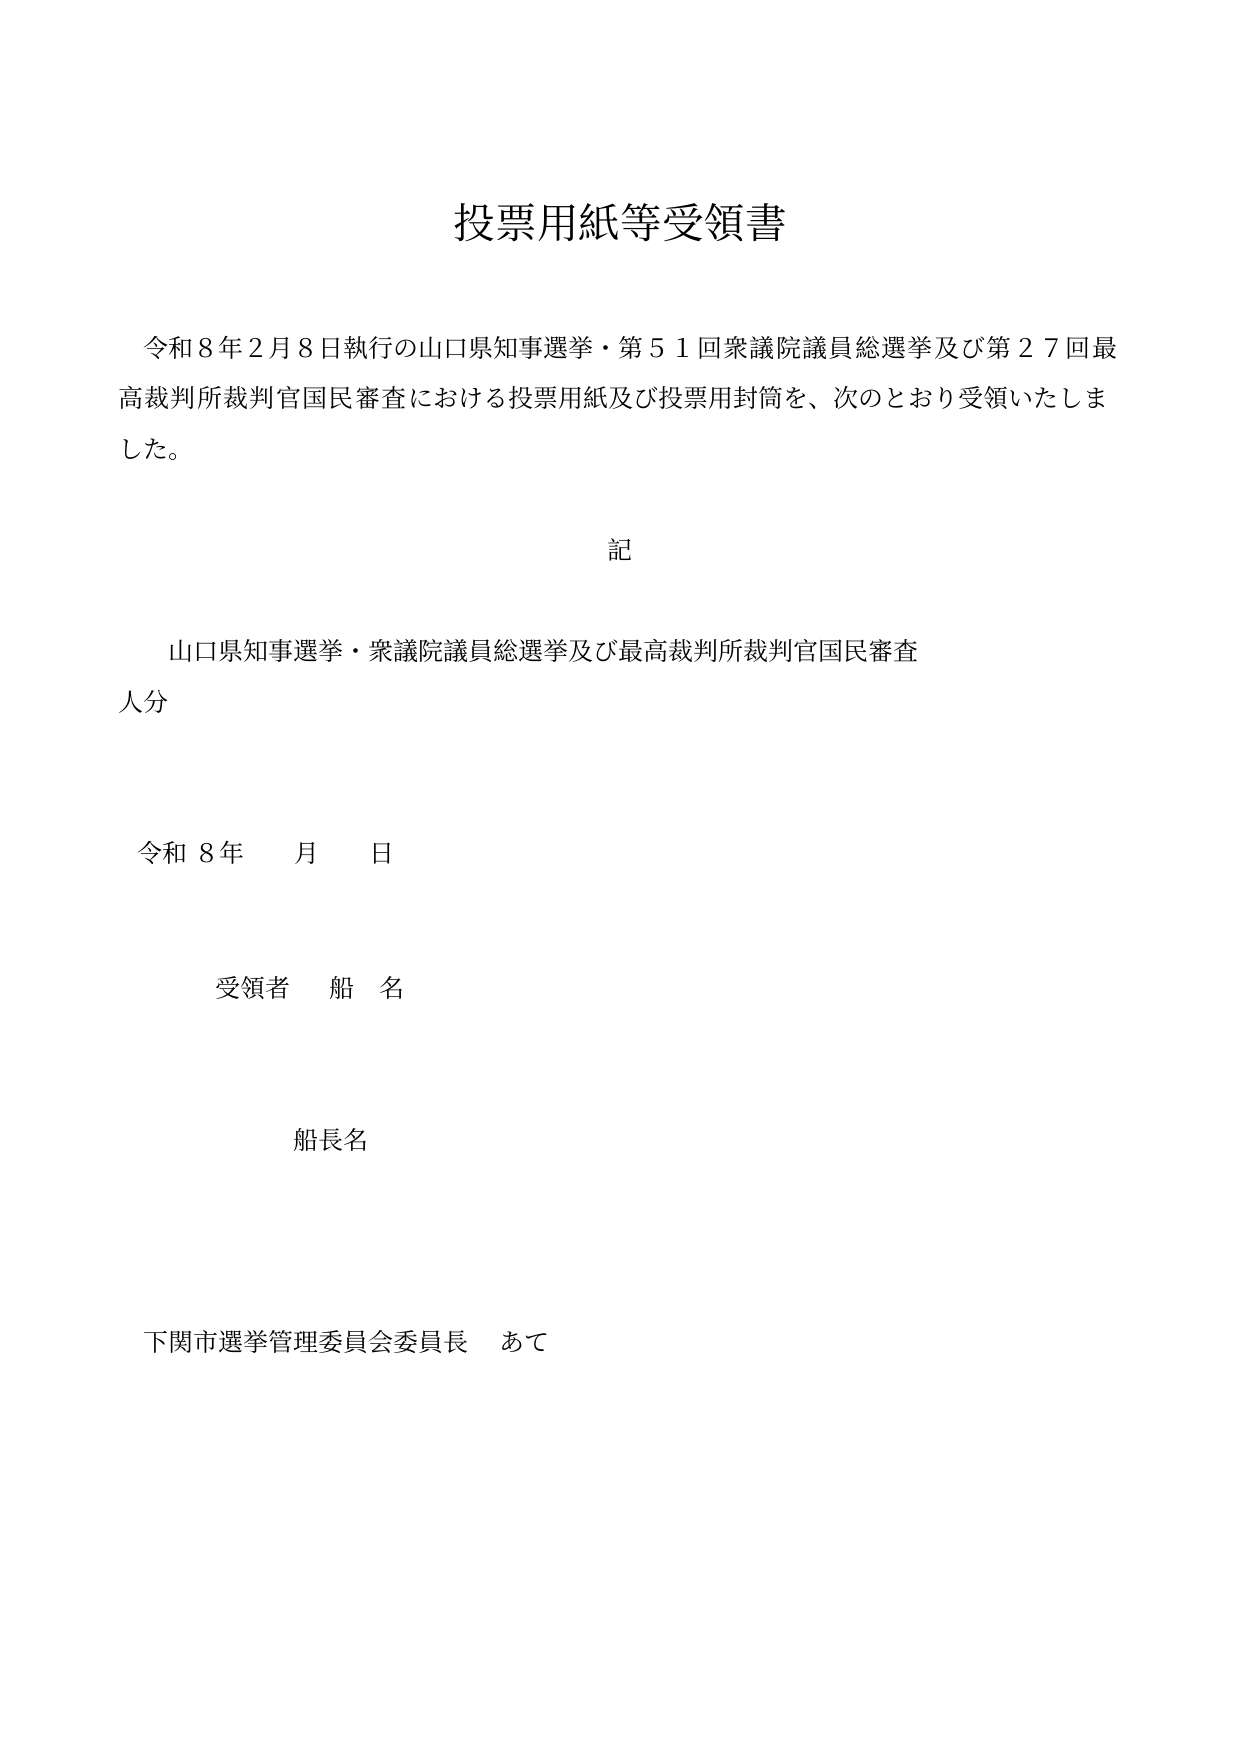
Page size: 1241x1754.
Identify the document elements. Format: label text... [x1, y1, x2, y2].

text 令和 ８年 月 日 [118, 826, 1122, 877]
text 船長名 [118, 1113, 1122, 1164]
text 山口県知事選挙・衆議院議員総選挙及び最高裁判所裁判官国民審査 人分 [118, 624, 1122, 725]
text 投票用紙等受領書 [118, 170, 1122, 271]
text 受領者 船 名 [118, 962, 1122, 1012]
text 記 [118, 523, 1122, 574]
text 令和８年２月８日執行の山口県知事選挙・第５１回衆議院議員総選挙及び第２７回最高裁判所裁判官国民審査における投票用紙及び投票用封筒を、次のとおり受領いたしました。 [118, 321, 1122, 473]
text 下関市選挙管理委員会委員長 あて [118, 1315, 1122, 1366]
